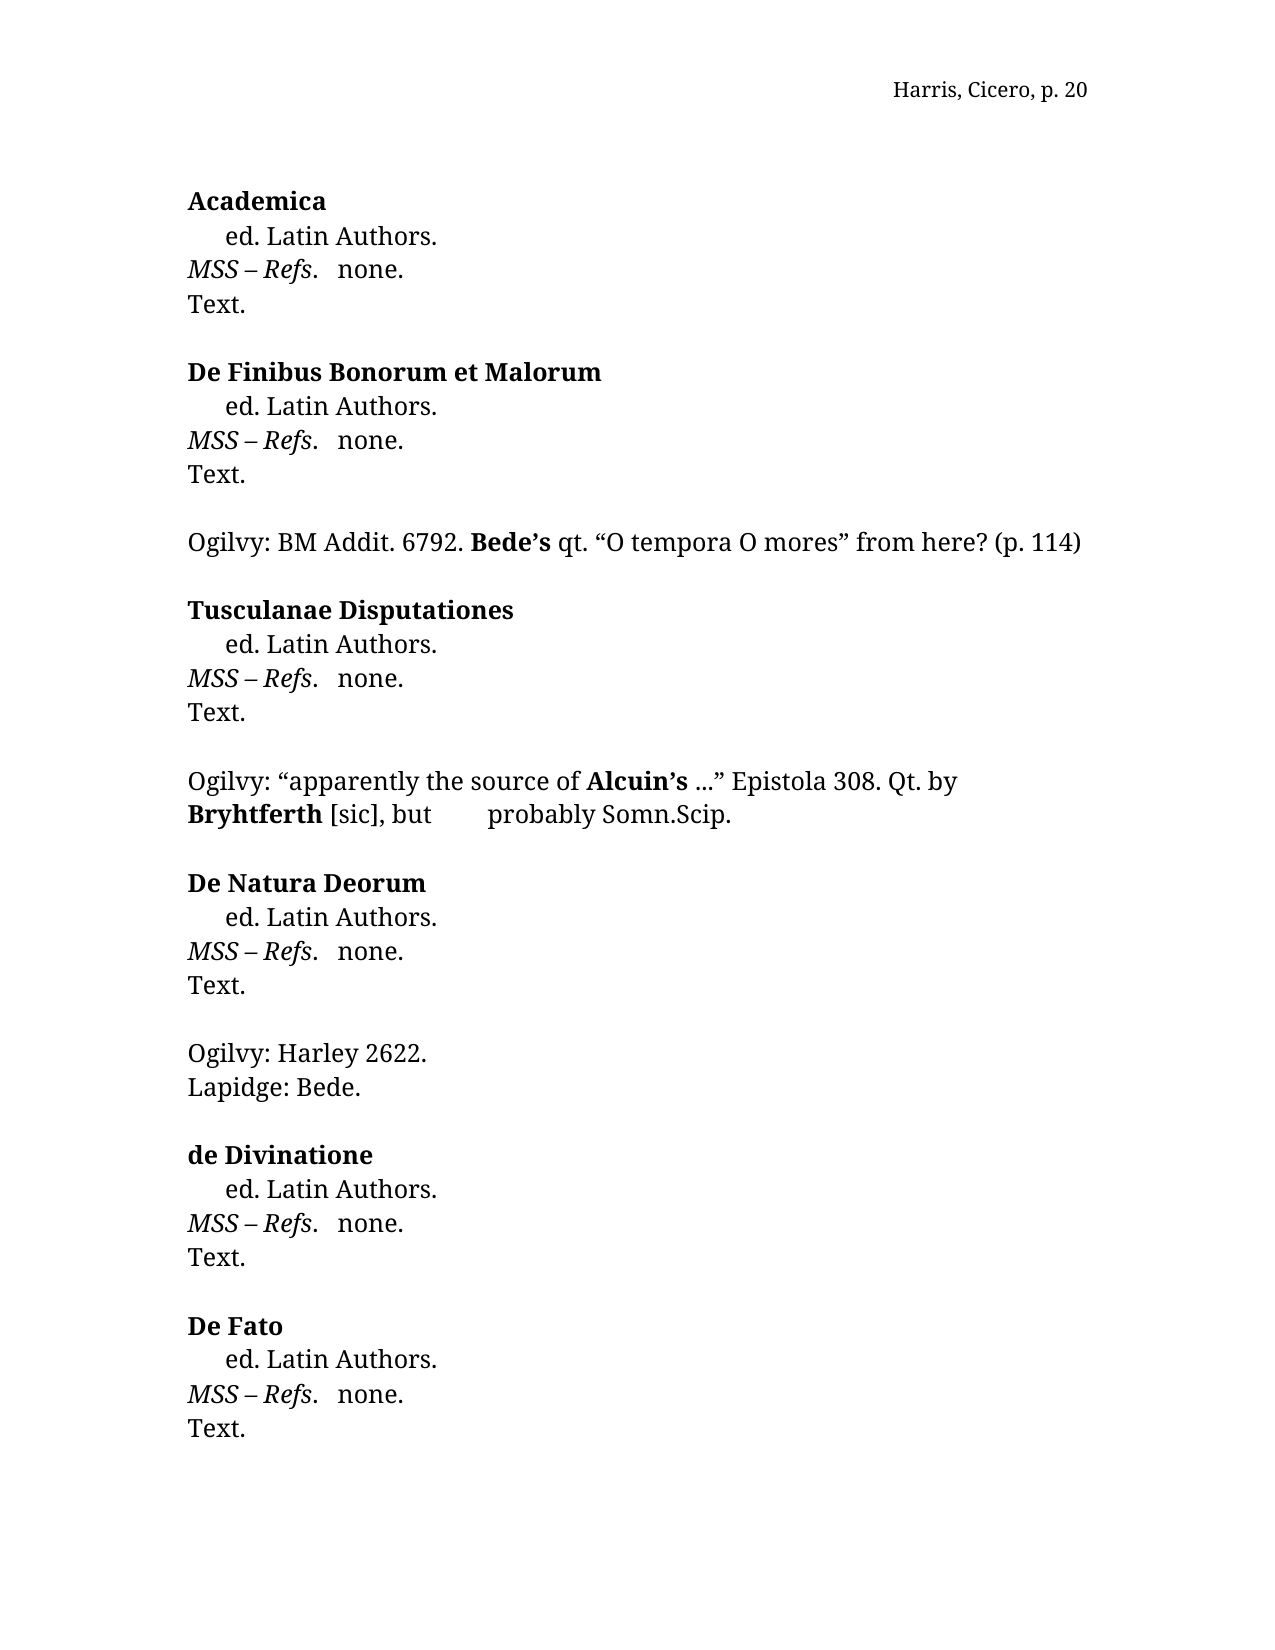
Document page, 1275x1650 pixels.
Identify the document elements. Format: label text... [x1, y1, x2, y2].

text MSS – Refs. none. [187, 252, 1087, 286]
text Ogilvy: BM Addit. 6792. Bede’s qt. “O tempora O mores” from here? (p. 114) [187, 525, 1087, 559]
text ed. Latin Authors. [225, 1342, 1087, 1376]
text ed. Latin Authors. [225, 899, 1087, 933]
text Ogilvy: Harley 2622. [187, 1036, 1087, 1070]
text Tusculanae Disputationes [187, 593, 1087, 627]
text Ogilvy: “apparently the source of Alcuin’s ...” Epistola 308. Qt. by Bryhtferth [sic], but probably Somn.Scip. [187, 763, 1087, 831]
text de Divinatione [187, 1138, 1087, 1172]
text Text. [187, 695, 1087, 729]
text Text. [187, 457, 1087, 491]
text Lapidge: Bede. [187, 1070, 1087, 1104]
text MSS – Refs. none. [187, 422, 1087, 457]
text De Natura Deorum [187, 865, 1087, 899]
text ed. Latin Authors. [225, 218, 1087, 252]
text ed. Latin Authors. [225, 388, 1087, 422]
text De Finibus Bonorum et Malorum [187, 354, 1087, 388]
text Text. [187, 286, 1087, 320]
text Academica [187, 184, 1087, 218]
text MSS – Refs. none. [187, 933, 1087, 967]
text De Fato [187, 1308, 1087, 1342]
text Text. [187, 1410, 1087, 1444]
text MSS – Refs. none. [187, 1206, 1087, 1240]
text Text. [187, 967, 1087, 1002]
text ed. Latin Authors. [225, 1172, 1087, 1206]
text MSS – Refs. none. [187, 1376, 1087, 1410]
text ed. Latin Authors. [225, 627, 1087, 661]
text Text. [187, 1240, 1087, 1274]
text MSS – Refs. none. [187, 661, 1087, 695]
